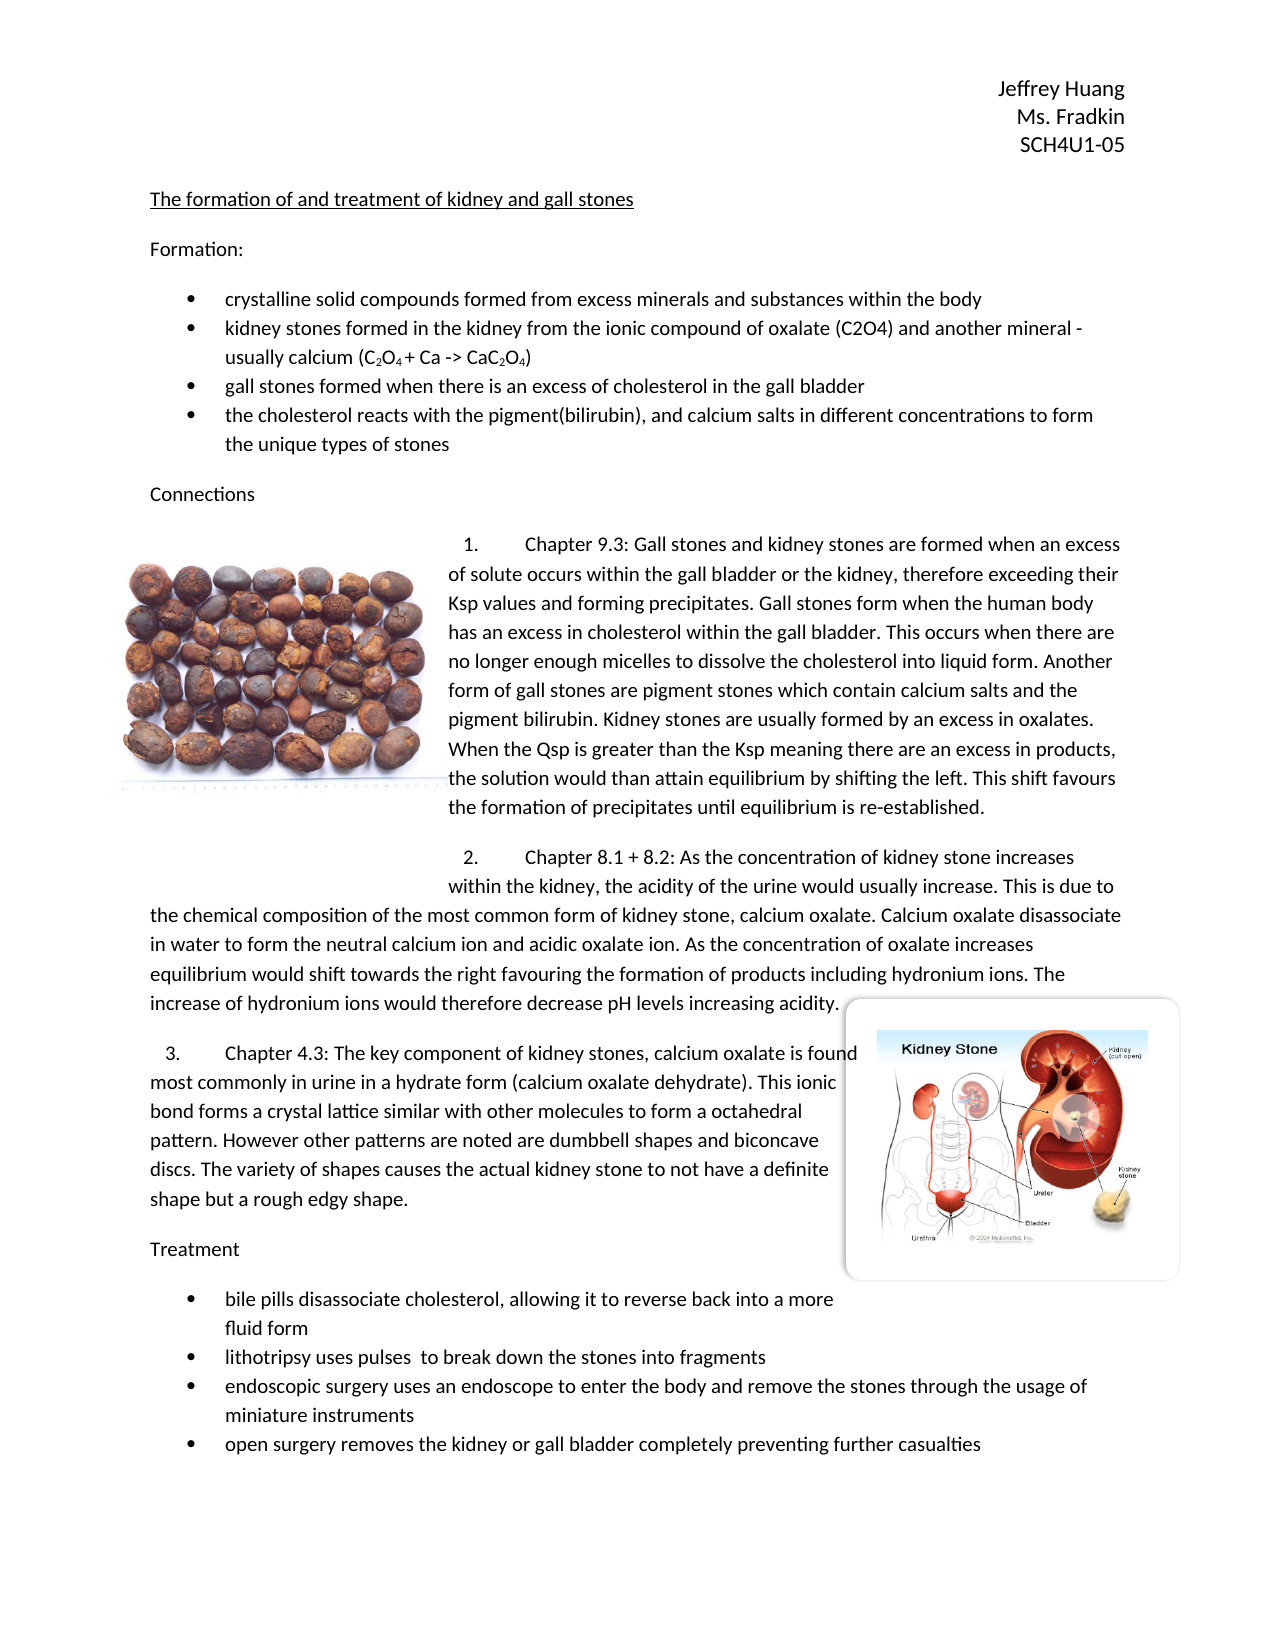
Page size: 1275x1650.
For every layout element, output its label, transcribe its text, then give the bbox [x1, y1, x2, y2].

picture [877, 1030, 1148, 1248]
text Formation: [150, 236, 1125, 261]
list crystalline solid compounds formed from excess minerals and substances within the body [187, 286, 1125, 311]
text Treatment [150, 1236, 1125, 1261]
list bile pills disassociate cholesterol, allowing it to reverse back into a more fluid form [187, 1286, 1125, 1340]
list the cholesterol reacts with the pigment(bilirubin), and calcium salts in different concentrations to form the unique types of stones [187, 402, 1125, 457]
list endoscopic surgery uses an endoscope to enter the body and remove the stones through the usage of miniature instruments [187, 1373, 1125, 1428]
text 2. Chapter 8.1 + 8.2: As the concentration of kidney stone increases within the kidney, the acidity of the urine would usually increase. This is due to the chemical composition of the most common form of kidney stone, calcium oxalate. Calcium oxalate disassociate in water to form the neutral calcium ion and acidic oxalate ion. As the concentration of oxalate increases equilibrium would shift towards the right favouring the formation of products including hydronium ions. The increase of hydronium ions would therefore decrease pH levels increasing acidity. [150, 844, 1125, 1015]
picture [110, 553, 150, 795]
list kidney stones formed in the kidney from the ionic compound of oxalate (C2O4) and another mineral - usually calcium (C2O4 + Ca -> CaC2O4) [187, 315, 1125, 369]
text The formation of and treatment of kidney and gall stones [150, 186, 1125, 211]
text 1. Chapter 9.3: Gall stones and kidney stones are formed when an excess of solute occurs within the gall bladder or the kidney, therefore exceeding their Ksp values and forming precipitates. Gall stones form when the human body has an excess in cholesterol within the gall bladder. This occurs when there are no longer enough micelles to dissolve the cholesterol into liquid form. Another form of gall stones are pigment stones which contain calcium salts and the pigment bilirubin. Kidney stones are usually formed by an excess in oxalates. When the Qsp is greater than the Ksp meaning there are an excess in products, the solution would than attain equilibrium by shifting the left. This shift favours the formation of precipitates until equilibrium is re-established. [150, 532, 1125, 819]
list open surgery removes the kidney or gall bladder completely preventing further casualties [187, 1432, 1125, 1457]
list gall stones formed when there is an excess of cholesterol in the gall bladder [187, 373, 1125, 399]
text 3. Chapter 4.3: The key component of kidney stones, calcium oxalate is found most commonly in urine in a hydrate form (calcium oxalate dehydrate). This ionic bond forms a crystal lattice similar with other molecules to form a octahedral pattern. However other patterns are noted are dumbbell shapes and biconcave discs. The variety of shapes causes the actual kidney stone to not have a definite shape but a rough edgy shape. [150, 1040, 1125, 1211]
list lithotripsy uses pulses to break down the stones into fragments [187, 1344, 1125, 1369]
text Connections [150, 482, 1125, 507]
